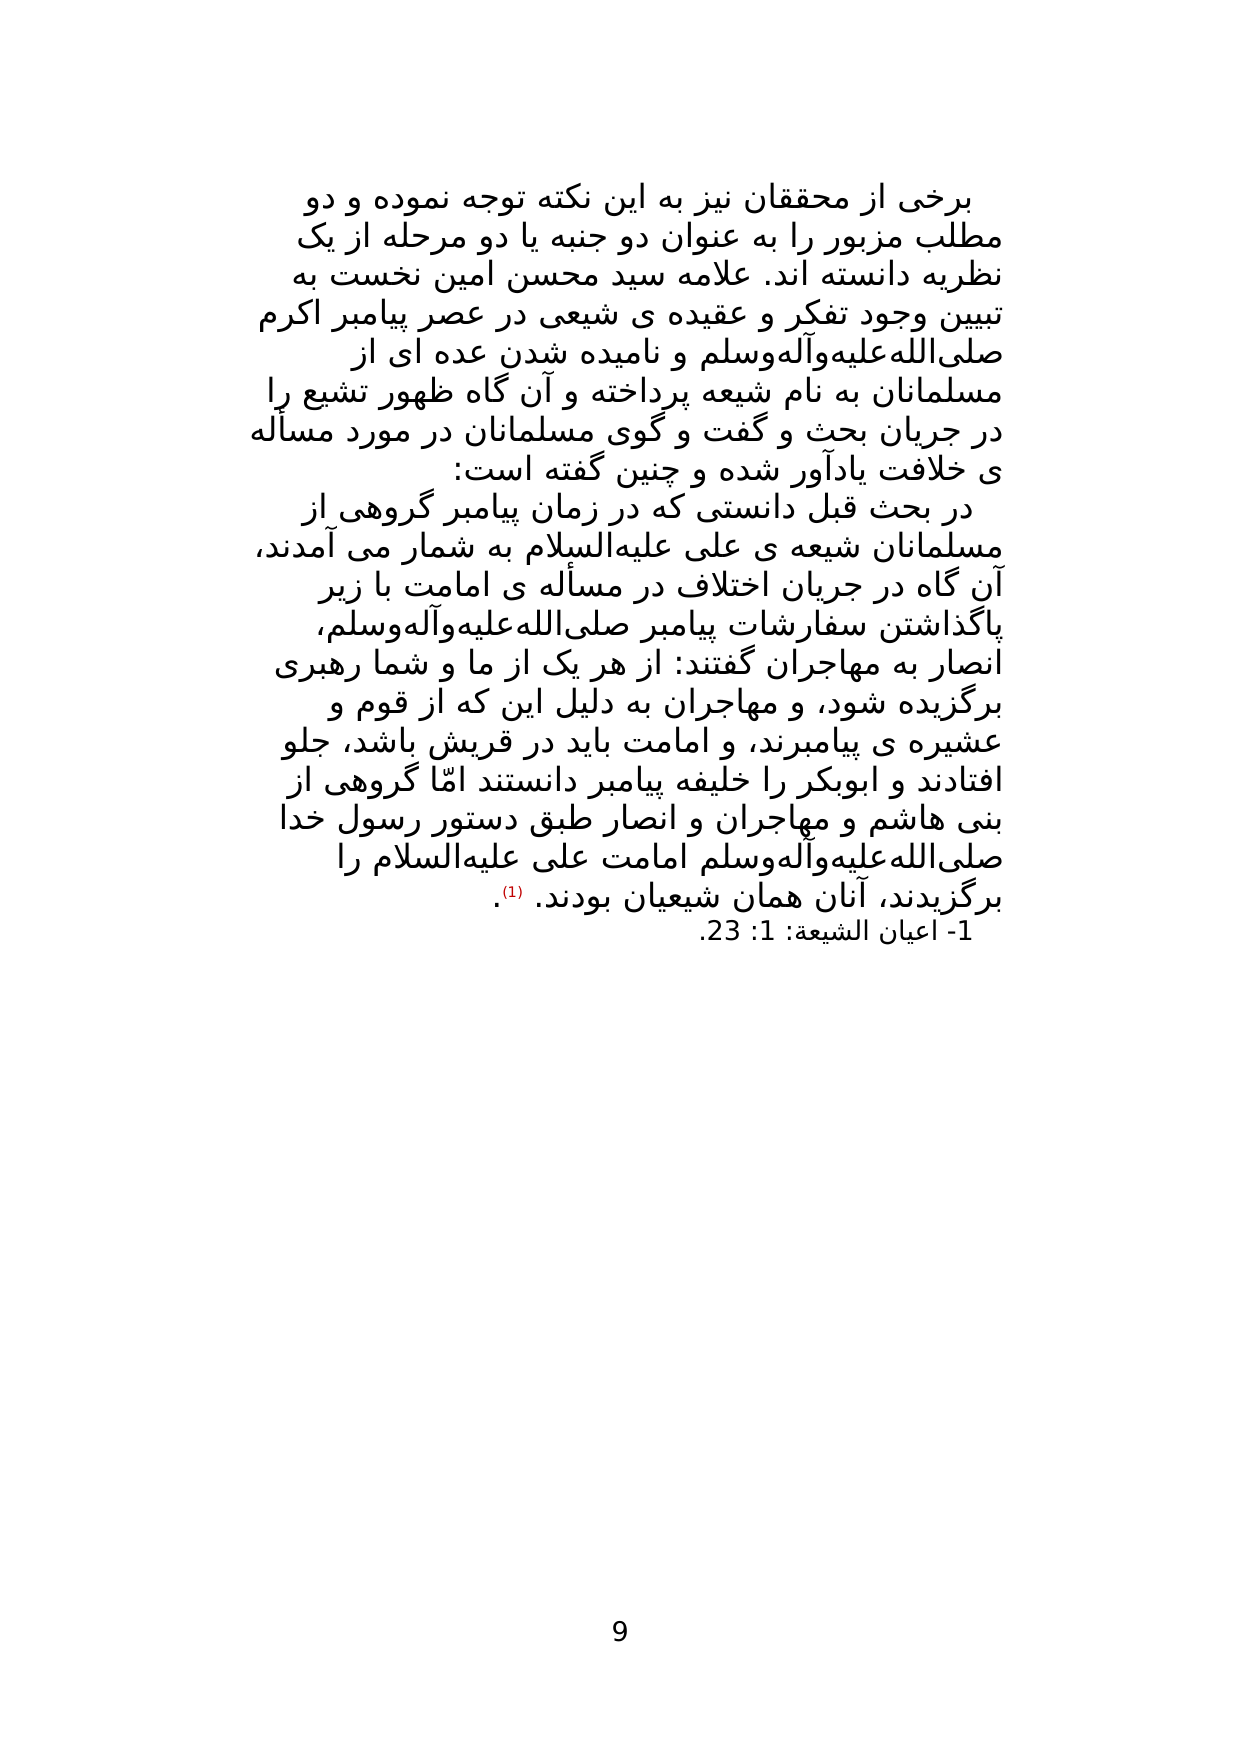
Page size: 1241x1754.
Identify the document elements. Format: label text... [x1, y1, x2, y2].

text 1- اعیان الشیعة: 1: 23. [236, 915, 1004, 947]
text برخی از محققان نیز به این نکته توجه نموده و دو مطلب مزبور را به عنوان دو جنبه یا دو مرحله از یک نظریه دانسته اند. علامه سید محسن امین نخست به تبیین وجود تفکر و عقیده ی شیعی در عصر پیامبر اکرم صلى‌الله‌عليه‌وآله‌وسلم و نامیده شدن عده ای از مسلمانان به نام شیعه پرداخته و آن گاه ظهور تشیع را در جریان بحث و گفت و گوی مسلمانان در مورد مسأله ی خلافت یادآور شده و چنین گفته است: [236, 177, 1004, 488]
text در بحث قبل دانستی که در زمان پیامبر گروهی از مسلمانان شیعه ی علی عليه‌السلام به شمار می آمدند، آن گاه در جریان اختلاف در مسأله ی امامت با زیر پاگذاشتن سفارشات پیامبر صلى‌الله‌عليه‌وآله‌وسلم، انصار به مهاجران گفتند: از هر یک از ما و شما رهبری برگزیده شود، و مهاجران به دلیل این که از قوم و عشیره ی پیامبرند، و امامت باید در قریش باشد، جلو افتادند و ابوبکر را خلیفه پیامبر دانستند امّا گروهی از بنی هاشم و مهاجران و انصار طبق دستور رسول خدا صلى‌الله‌عليه‌وآله‌وسلم امامت علی عليه‌السلام را برگزیدند، آنان همان شیعیان بودند. (1). [236, 488, 1004, 915]
